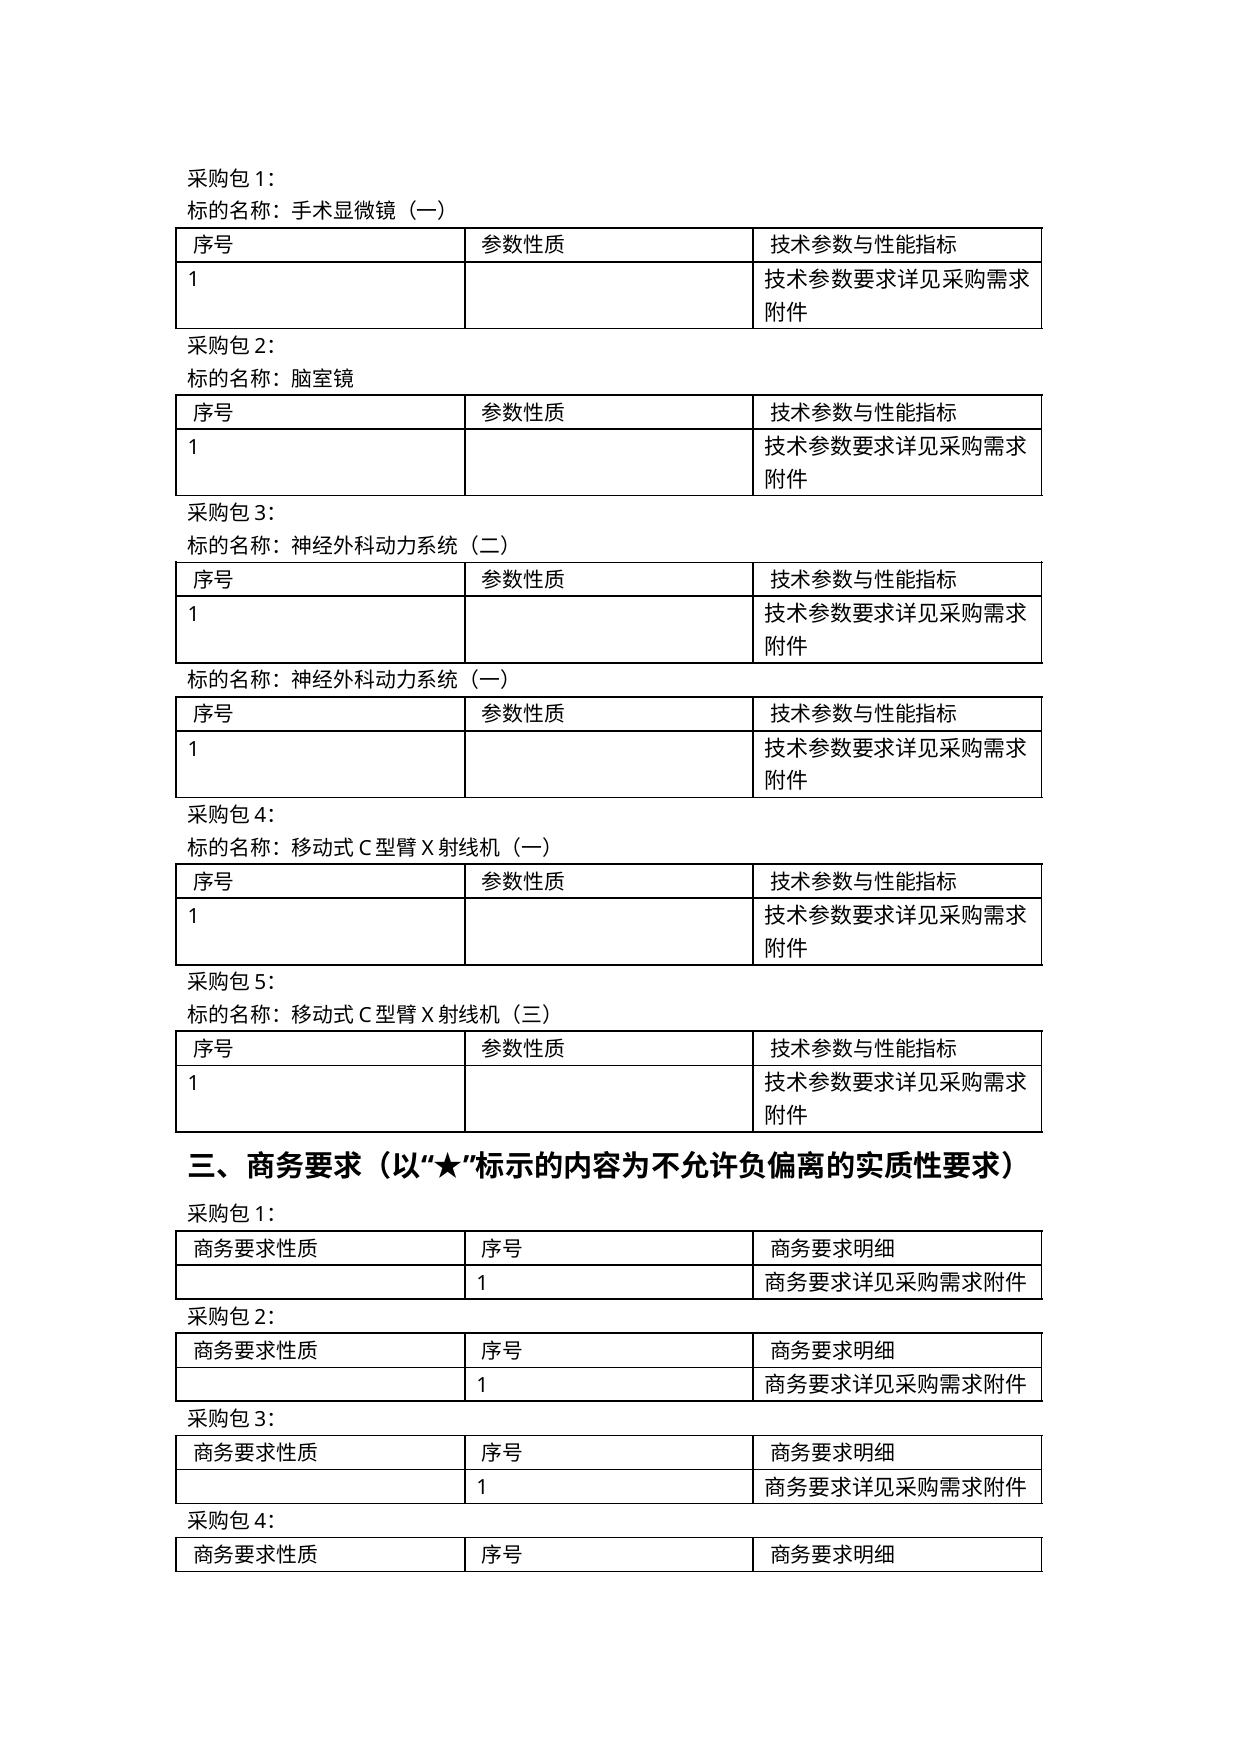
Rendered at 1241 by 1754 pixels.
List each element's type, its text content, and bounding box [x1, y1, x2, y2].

table_header 技术参数与性能指标 [754, 865, 1041, 897]
text 标的名称：神经外科动力系统（二） [187, 529, 1053, 561]
table_cell [177, 1368, 464, 1400]
table_header 商务要求明细 [754, 1436, 1041, 1468]
text 采购包3： [187, 496, 1053, 529]
table_header 商务要求明细 [754, 1538, 1041, 1571]
table_cell [177, 1266, 464, 1298]
table_header 商务要求明细 [754, 1334, 1041, 1366]
table_cell [466, 430, 752, 495]
table_cell 技术参数要求详见采购需求附件 [754, 430, 1041, 495]
table_cell 1 [177, 263, 464, 328]
table_cell 商务要求详见采购需求附件 [754, 1368, 1041, 1400]
table_cell 技术参数要求详见采购需求附件 [754, 263, 1041, 328]
text 标的名称：脑室镜 [187, 362, 1053, 394]
text 采购包2： [187, 1300, 1053, 1332]
table_cell 商务要求详见采购需求附件 [754, 1266, 1041, 1298]
table_header 商务要求明细 [754, 1232, 1041, 1264]
table_header 序号 [177, 1032, 464, 1064]
text 采购包3： [187, 1402, 1053, 1434]
text 采购包1： [187, 1198, 1053, 1230]
table_header 序号 [466, 1538, 752, 1571]
table_header 序号 [177, 865, 464, 897]
table_cell 技术参数要求详见采购需求附件 [754, 1066, 1041, 1131]
table_header 技术参数与性能指标 [754, 698, 1041, 730]
table_header 商务要求性质 [177, 1538, 464, 1571]
table_header 商务要求性质 [177, 1334, 464, 1366]
table_header 参数性质 [466, 229, 752, 261]
text 标的名称：神经外科动力系统（一） [187, 663, 1053, 696]
text 采购包2： [187, 329, 1053, 362]
table_cell [466, 263, 752, 328]
table_header 序号 [177, 563, 464, 595]
table_cell 1 [177, 597, 464, 662]
table_cell [466, 732, 752, 797]
table_header 序号 [466, 1436, 752, 1468]
table_cell 1 [177, 1066, 464, 1131]
table_cell 1 [177, 732, 464, 797]
table_cell 技术参数要求详见采购需求附件 [754, 597, 1041, 662]
text 采购包1： [187, 162, 1053, 194]
table_cell 1 [177, 430, 464, 495]
table_cell 商务要求详见采购需求附件 [754, 1470, 1041, 1503]
table_cell 技术参数要求详见采购需求附件 [754, 899, 1041, 964]
table_header 技术参数与性能指标 [754, 396, 1041, 428]
table_cell 1 [466, 1266, 752, 1298]
table_header 商务要求性质 [177, 1232, 464, 1264]
table_cell [177, 1470, 464, 1503]
table_header 参数性质 [466, 698, 752, 730]
table_cell 技术参数要求详见采购需求附件 [754, 732, 1041, 797]
table_header 序号 [177, 229, 464, 261]
table_header 序号 [177, 396, 464, 428]
text 采购包4： [187, 798, 1053, 831]
table_header 参数性质 [466, 865, 752, 897]
table_cell [466, 597, 752, 662]
text 标的名称：移动式C型臂X射线机（一） [187, 831, 1053, 863]
table_cell [466, 899, 752, 964]
table_cell 1 [177, 899, 464, 964]
table_header 序号 [177, 698, 464, 730]
table_header 序号 [466, 1232, 752, 1264]
table_header 商务要求性质 [177, 1436, 464, 1468]
text 标的名称：移动式C型臂X射线机（三） [187, 998, 1053, 1030]
table_header 参数性质 [466, 396, 752, 428]
table_header 技术参数与性能指标 [754, 229, 1041, 261]
table_header 技术参数与性能指标 [754, 1032, 1041, 1064]
text 标的名称：手术显微镜（一） [187, 194, 1053, 227]
table_header 参数性质 [466, 563, 752, 595]
table_header 参数性质 [466, 1032, 752, 1064]
text 采购包5： [187, 965, 1053, 998]
text 采购包4： [187, 1504, 1053, 1537]
table_header 技术参数与性能指标 [754, 563, 1041, 595]
table_cell 1 [466, 1470, 752, 1503]
table_header 序号 [466, 1334, 752, 1366]
table_cell 1 [466, 1368, 752, 1400]
table_cell [466, 1066, 752, 1131]
text 三、商务要求（以“★”标示的内容为不允许负偏离的实质性要求） [187, 1133, 1053, 1198]
